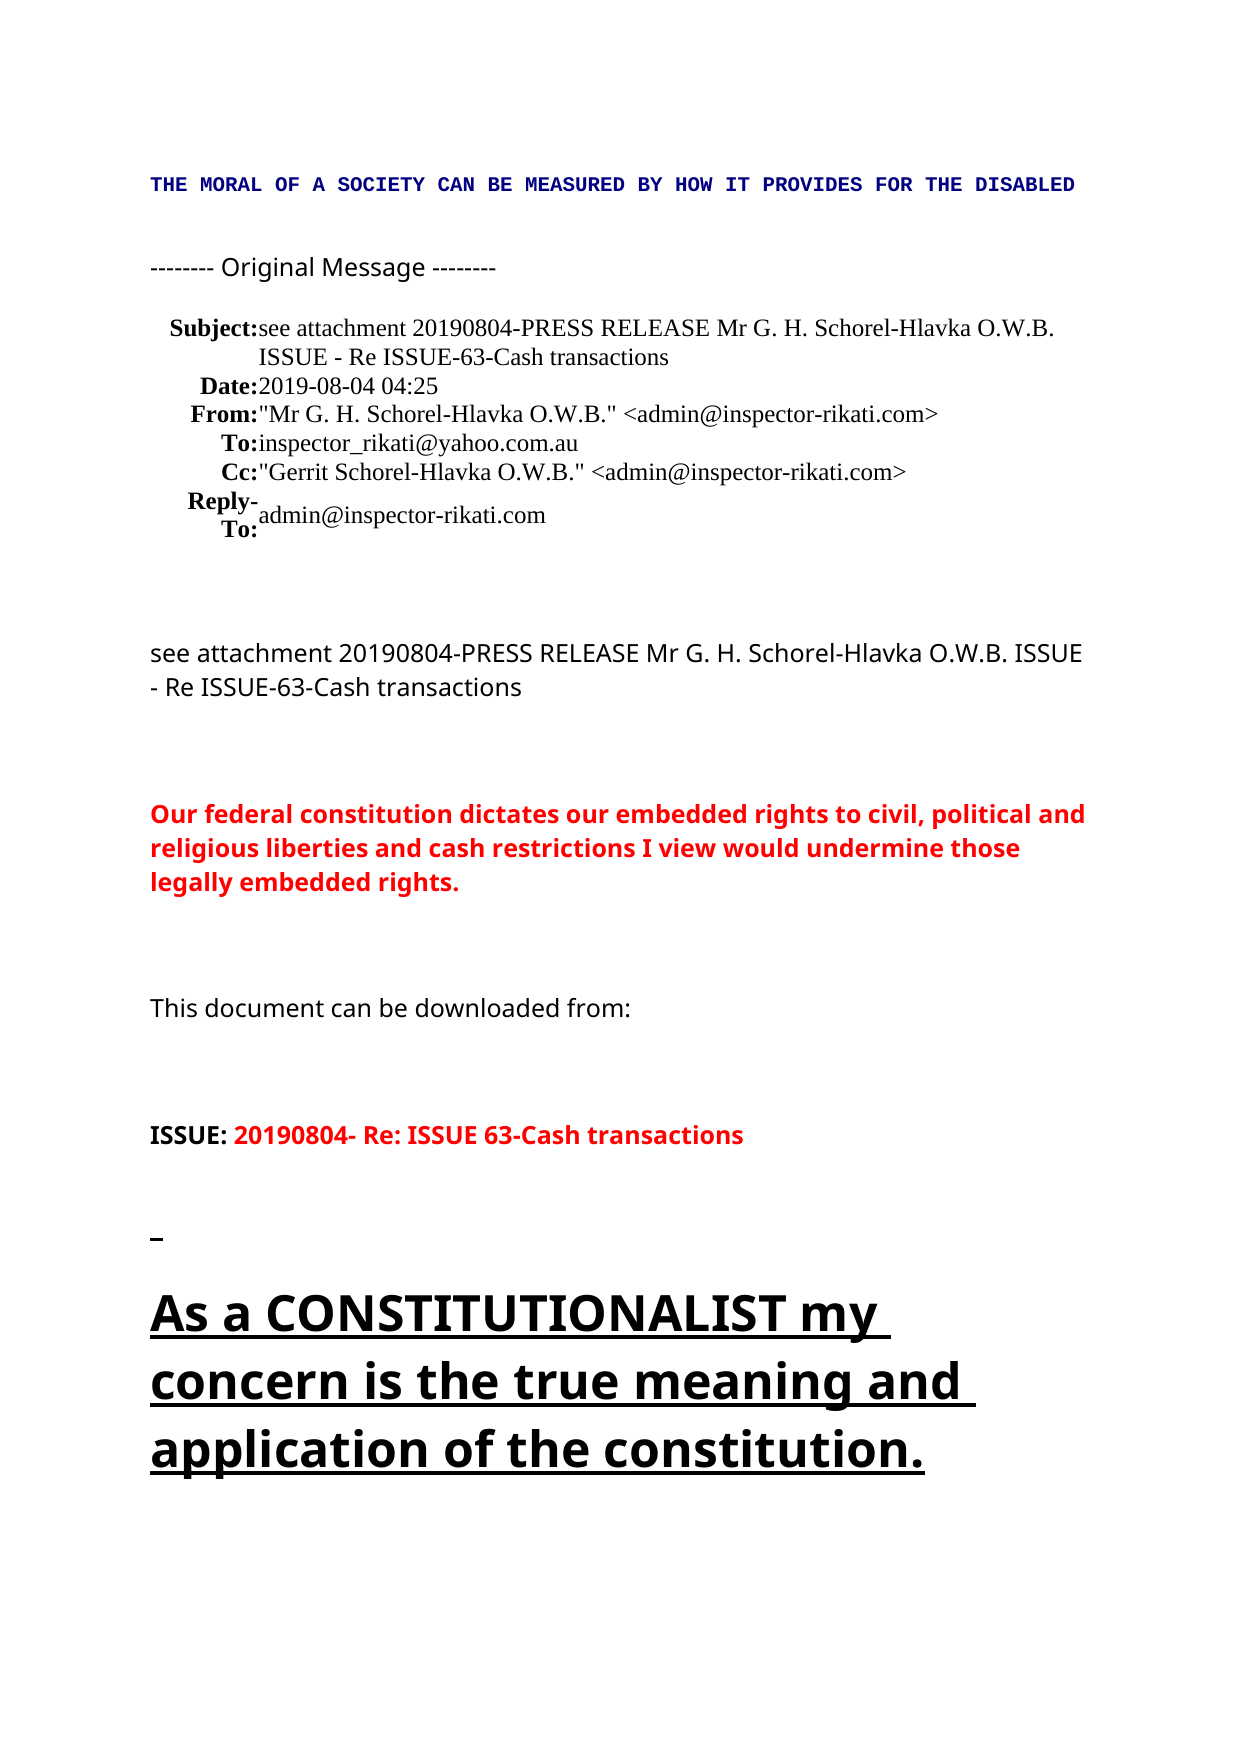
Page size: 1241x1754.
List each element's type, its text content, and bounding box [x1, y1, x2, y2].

table_cell From: [150, 400, 258, 428]
text see attachment 20190804-PRESS RELEASE Mr G. H. Schorel-Hlavka O.W.B. ISSUE - Re ISSUE-63-Cash transactions [150, 636, 1090, 704]
table_cell "Mr G. H. Schorel-Hlavka O.W.B." <admin@inspector-rikati.com> [258, 400, 1090, 428]
text ISSUE: 20190804- Re: ISSUE 63-Cash transactions [150, 1117, 1090, 1151]
subtitle As a CONSTITUTIONALIST my concern is the true meaning and application of the constitution. [150, 1278, 1090, 1482]
table_cell Cc: [150, 457, 258, 486]
text Our federal constitution dictates our embedded rights to civil, political and religious liberties and cash restrictions I view would undermine those legally embedded rights. [150, 796, 1090, 898]
text THE MORAL OF A SOCIETY CAN BE MEASURED BY HOW IT PROVIDES FOR THE DISABLED [150, 174, 1090, 197]
table_cell To: [150, 428, 258, 457]
table_cell Reply-To: [150, 486, 258, 543]
table_header Subject: [150, 313, 258, 371]
table_cell admin@inspector-rikati.com [258, 486, 1090, 543]
table_cell 2019-08-04 04:25 [258, 371, 1090, 399]
text This document can be downloaded from: [150, 991, 1090, 1025]
table_cell Date: [150, 371, 258, 399]
table_cell "Gerrit Schorel-Hlavka O.W.B." <admin@inspector-rikati.com> [258, 457, 1090, 486]
table_cell inspector_rikati@yahoo.com.au [258, 428, 1090, 457]
text -------- Original Message -------- [150, 250, 1090, 284]
table_header see attachment 20190804-PRESS RELEASE Mr G. H. Schorel-Hlavka O.W.B. ISSUE - Re ISSUE-63-Cash transactions [258, 313, 1090, 371]
